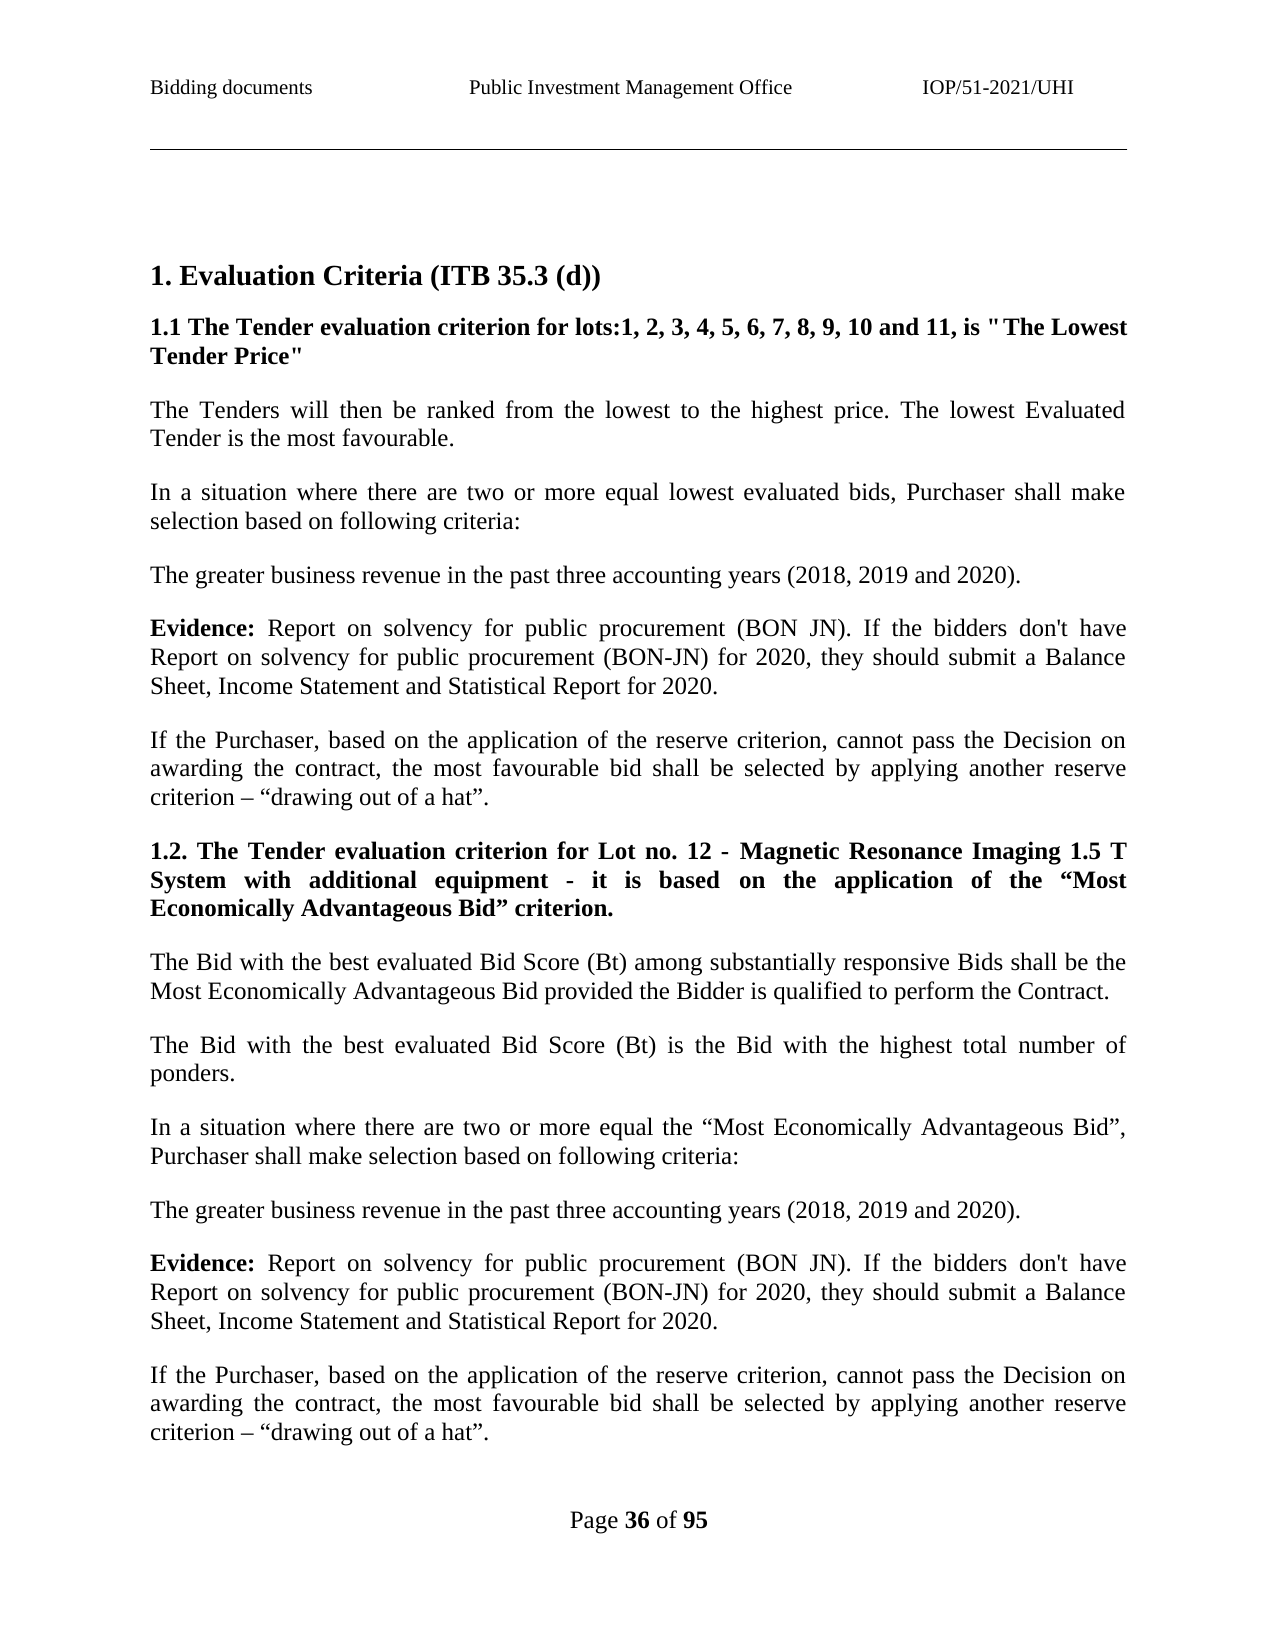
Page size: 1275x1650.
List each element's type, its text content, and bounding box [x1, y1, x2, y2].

text The greater business revenue in the past three accounting years (2018, 2019 and 2020). [150, 1195, 1127, 1223]
text If the Purchaser, based on the application of the reserve criterion, cannot pass the Decision on awarding the contract, the most favourable bid shall be selected by applying another reserve criterion – “drawing out of a hat”. [150, 725, 1127, 811]
text The greater business revenue in the past three accounting years (2018, 2019 and 2020). [150, 560, 1127, 588]
text Evidence: Report on solvency for public procurement (BON JN). If the bidders don't have Report on solvency for public procurement (BON-JN) for 2020, they should submit a Balance Sheet, Income Statement and Statistical Report for 2020. [150, 613, 1127, 700]
text The Bid with the best evaluated Bid Score (Bt) is the Bid with the highest total number of ponders. [150, 1030, 1127, 1087]
text The Tenders will then be ranked from the lowest to the highest price. The lowest Evaluated Tender is the most favourable. [150, 395, 1127, 452]
text In a situation where there are two or more equal lowest evaluated bids, Purchaser shall make selection based on following criteria: [150, 477, 1127, 535]
text Evidence: Report on solvency for public procurement (BON JN). If the bidders don't have Report on solvency for public procurement (BON-JN) for 2020, they should submit a Balance Sheet, Income Statement and Statistical Report for 2020. [150, 1248, 1127, 1335]
text If the Purchaser, based on the application of the reserve criterion, cannot pass the Decision on awarding the contract, the most favourable bid shall be selected by applying another reserve criterion – “drawing out of a hat”. [150, 1360, 1127, 1446]
text In a situation where there are two or more equal the “Most Economically Advantageous Bid”, Purchaser shall make selection based on following criteria: [150, 1112, 1127, 1170]
text The Bid with the best evaluated Bid Score (Bt) among substantially responsive Bids shall be the Most Economically Advantageous Bid provided the Bidder is qualified to perform the Contract. [150, 947, 1127, 1005]
text 1. Evaluation Criteria (ITB 35.3 (d)) [150, 258, 1127, 291]
text 1.2. The Tender evaluation criterion for Lot no. 12 - Magnetic Resonance Imaging 1.5 T System with additional equipment - it is based on the application of the “Most Economically Advantageous Bid” criterion. [150, 836, 1127, 922]
text 1.1 The Tender evaluation criterion for lots:1, 2, 3, 4, 5, 6, 7, 8, 9, 10 and 11, is "The Lowest Tender Price" [150, 312, 1127, 370]
